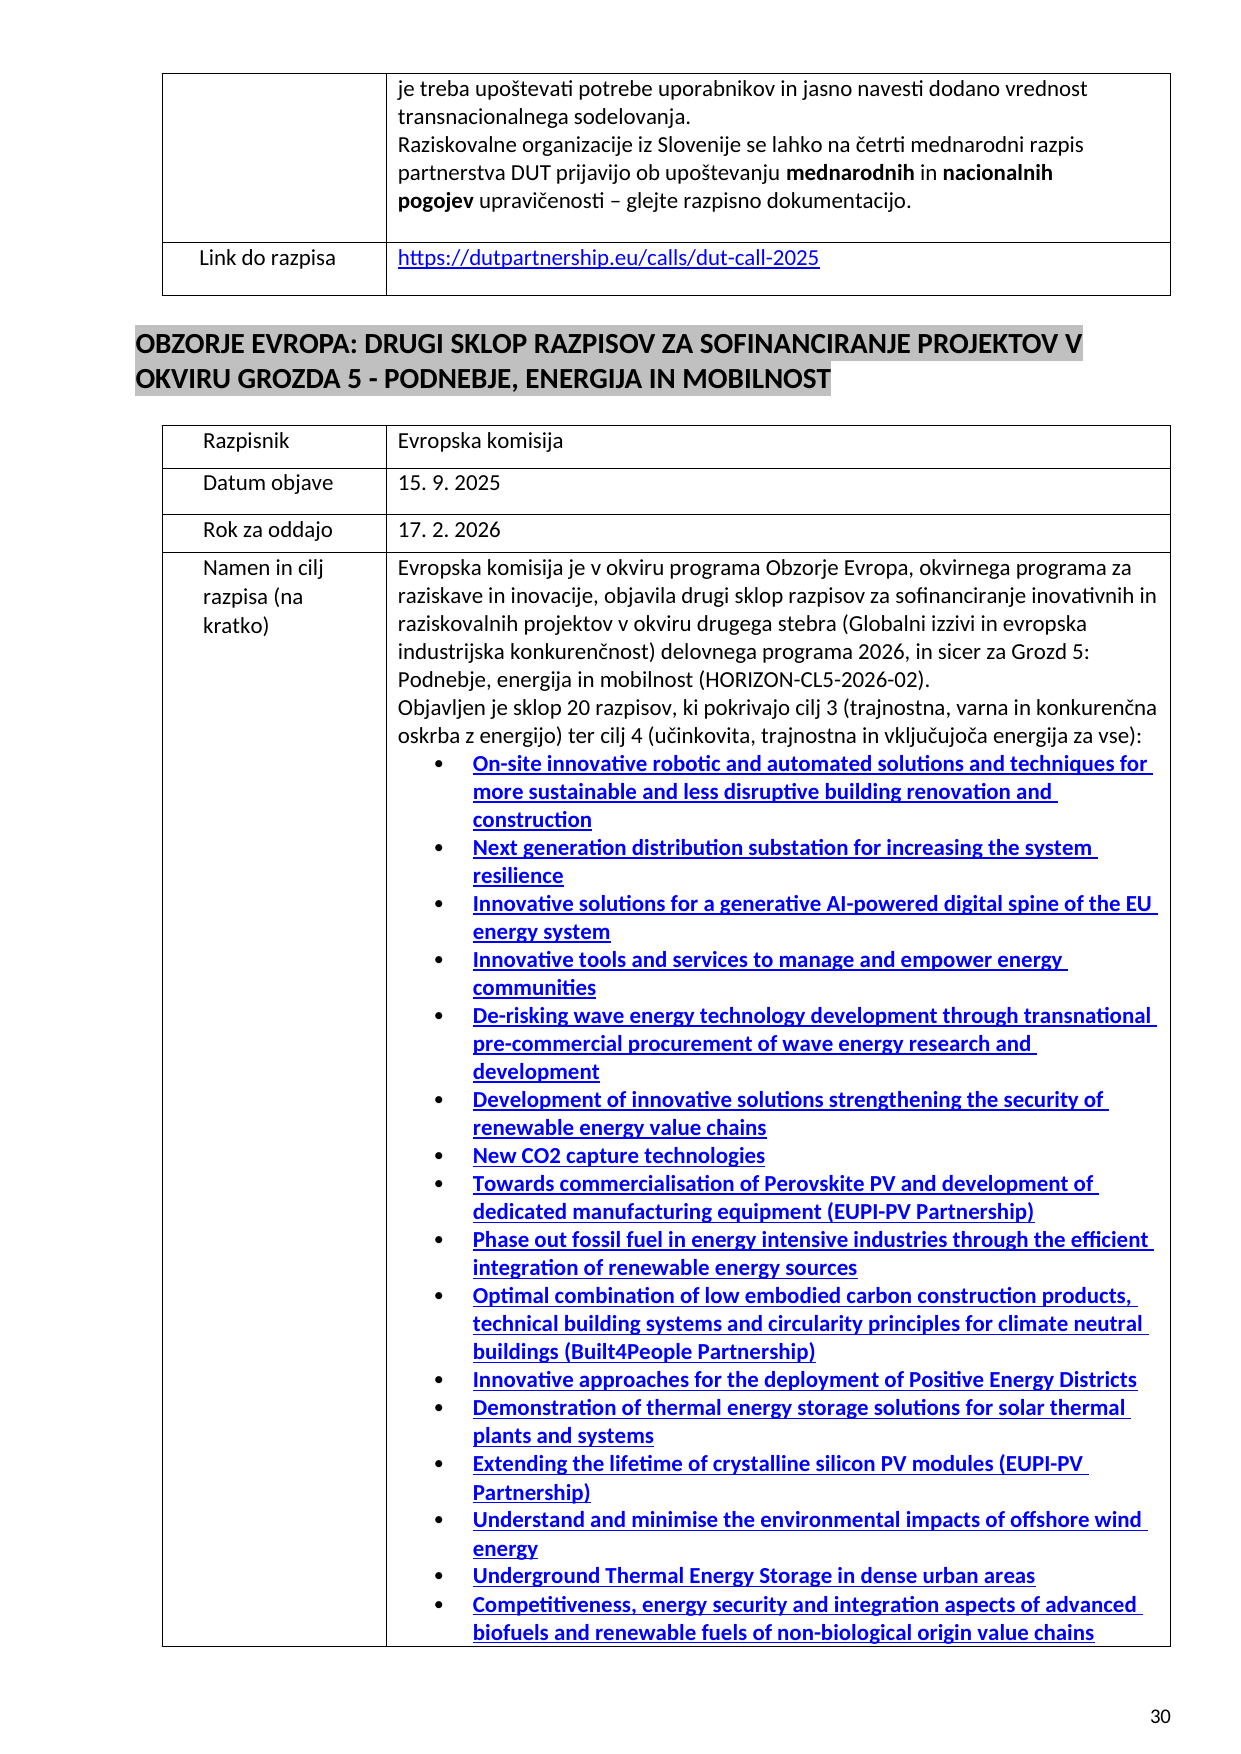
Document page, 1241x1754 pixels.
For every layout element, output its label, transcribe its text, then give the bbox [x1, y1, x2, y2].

table_header Razpisnik [163, 426, 386, 467]
subtitle OBZORJE EVROPA: DRUGI SKLOP RAZPISOV ZA SOFINANCIRANJE PROJEKTOV V OKVIRU GROZDA 5 - PODNEBJE, ENERGIJA IN MOBILNOST [831, 325, 1171, 396]
table_cell https://dutpartnership.eu/calls/dut-call-2025 [387, 243, 1170, 295]
table_cell Rok za oddajo [163, 515, 386, 552]
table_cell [163, 74, 386, 242]
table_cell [387, 553, 1170, 1646]
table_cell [163, 553, 386, 1646]
table_cell Link do razpisa [163, 243, 386, 295]
table_cell 15. 9. 2025 [387, 469, 1170, 514]
table_cell Datum objave [163, 469, 386, 514]
table_cell 17. 2. 2026 [387, 515, 1170, 552]
table_header Evropska komisija [387, 426, 1170, 467]
